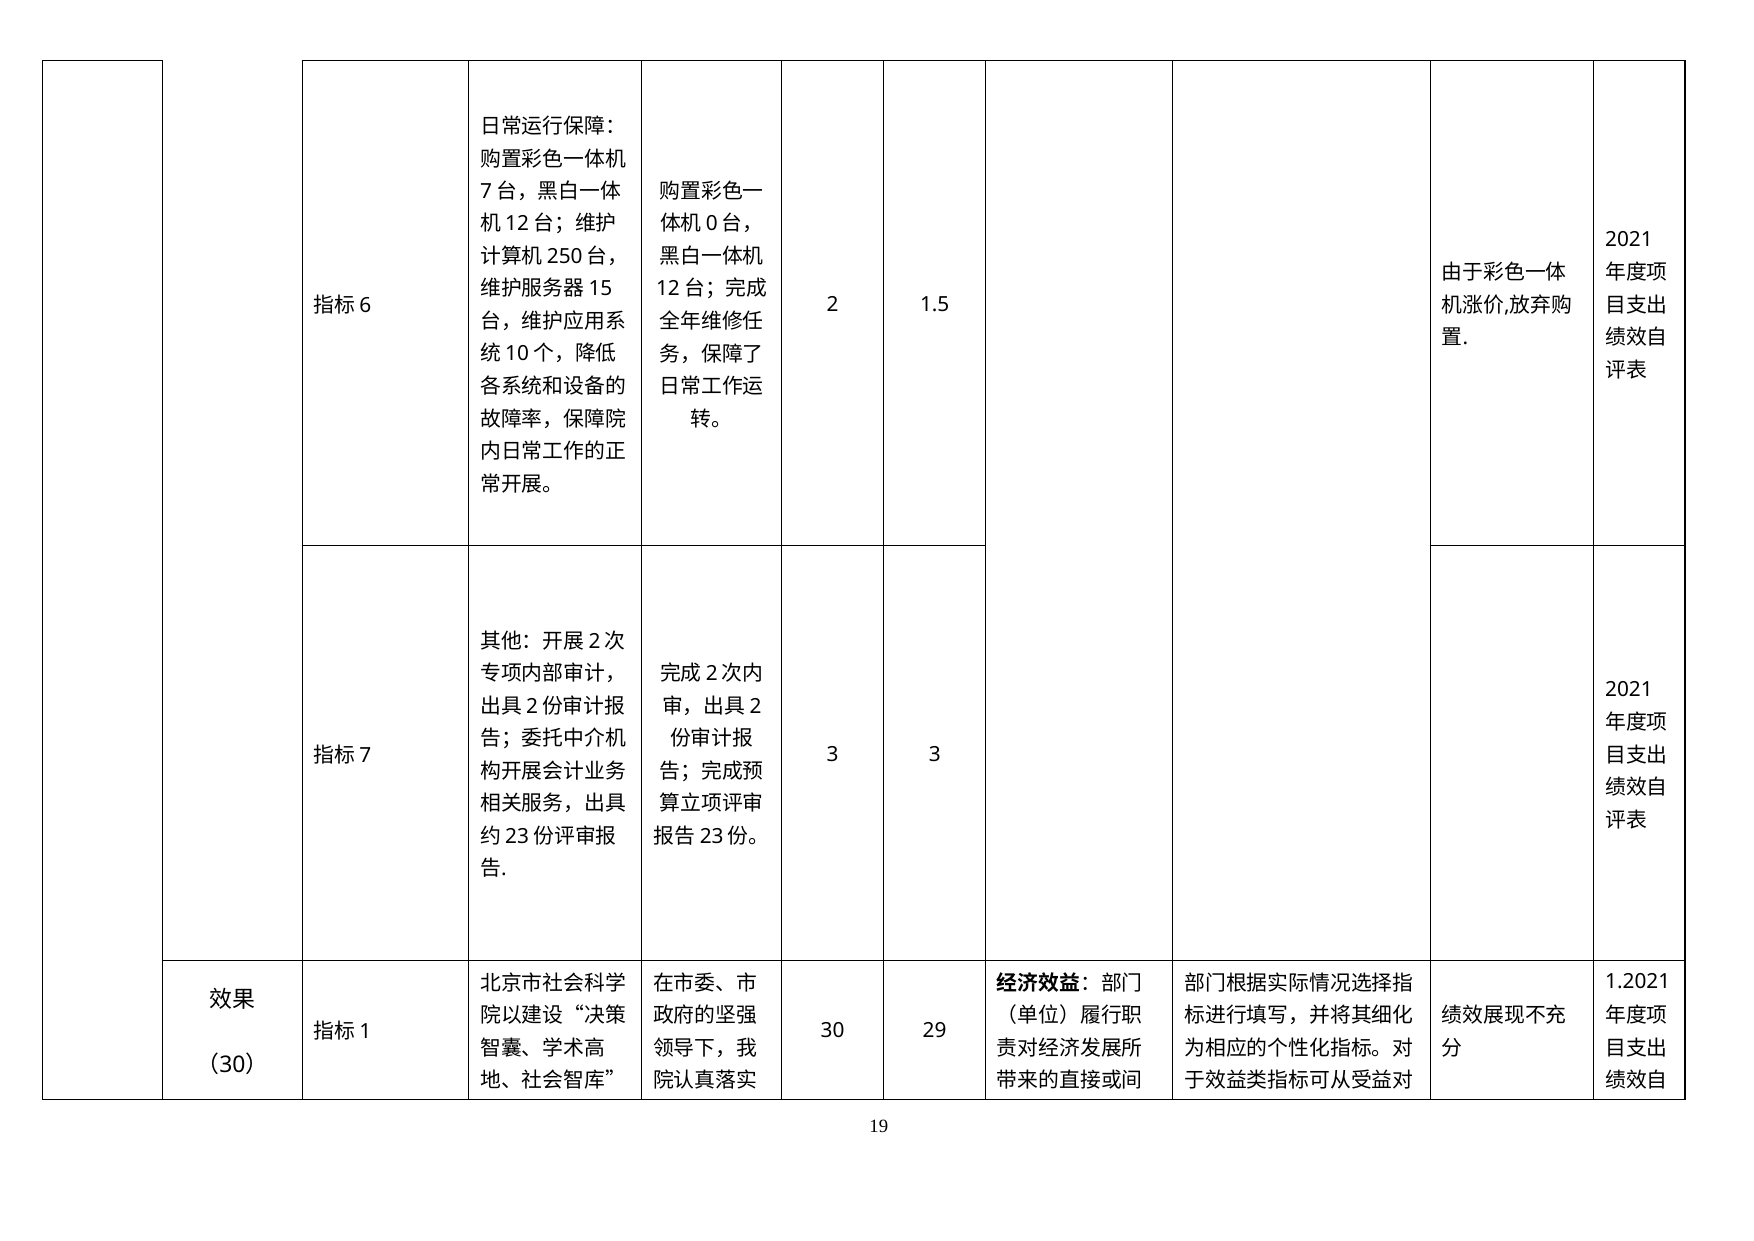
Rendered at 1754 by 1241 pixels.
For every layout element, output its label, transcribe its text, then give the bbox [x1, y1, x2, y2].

table_cell 2 [782, 61, 883, 545]
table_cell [469, 961, 641, 1099]
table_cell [1594, 961, 1684, 1099]
table_cell 30 [782, 961, 883, 1099]
table_cell 效果（30） [163, 961, 302, 1099]
table_cell 指标1 [303, 961, 468, 1099]
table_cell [986, 961, 1172, 1099]
table_cell 指标7 [303, 546, 468, 959]
table_cell 2021年度项目支出绩效自评表 [1594, 546, 1684, 959]
table_cell 绩效展现不充分 [1431, 961, 1593, 1099]
table_cell 3 [782, 546, 883, 959]
table_cell 1.5 [884, 61, 985, 545]
table_cell 2021年度项目支出绩效自评表 [1594, 61, 1684, 545]
table_cell 购置彩色一体机0台，黑白一体机12台；完成全年维修任务，保障了日常工作运转。 [642, 61, 781, 545]
table_cell 指标6 [303, 61, 468, 545]
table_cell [1173, 961, 1430, 1099]
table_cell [642, 961, 781, 1099]
table_cell [1431, 546, 1593, 959]
table_cell 完成2次内审，出具2份审计报告；完成预算立项评审报告23份。 [642, 546, 781, 959]
table_cell 其他：开展2次专项内部审计，出具2份审计报告；委托中介机构开展会计业务相关服务，出具约23份评审报告. [469, 546, 641, 959]
table_cell 日常运行保障：购置彩色一体机7台，黑白一体机12台；维护计算机250台，维护服务器15台，维护应用系统10个，降低各系统和设备的故障率，保障院内日常工作的正常开展。 [469, 61, 641, 545]
table_cell 由于彩色一体机涨价,放弃购置. [1431, 61, 1593, 545]
table_cell 29 [884, 961, 985, 1099]
table_cell 3 [884, 546, 985, 959]
